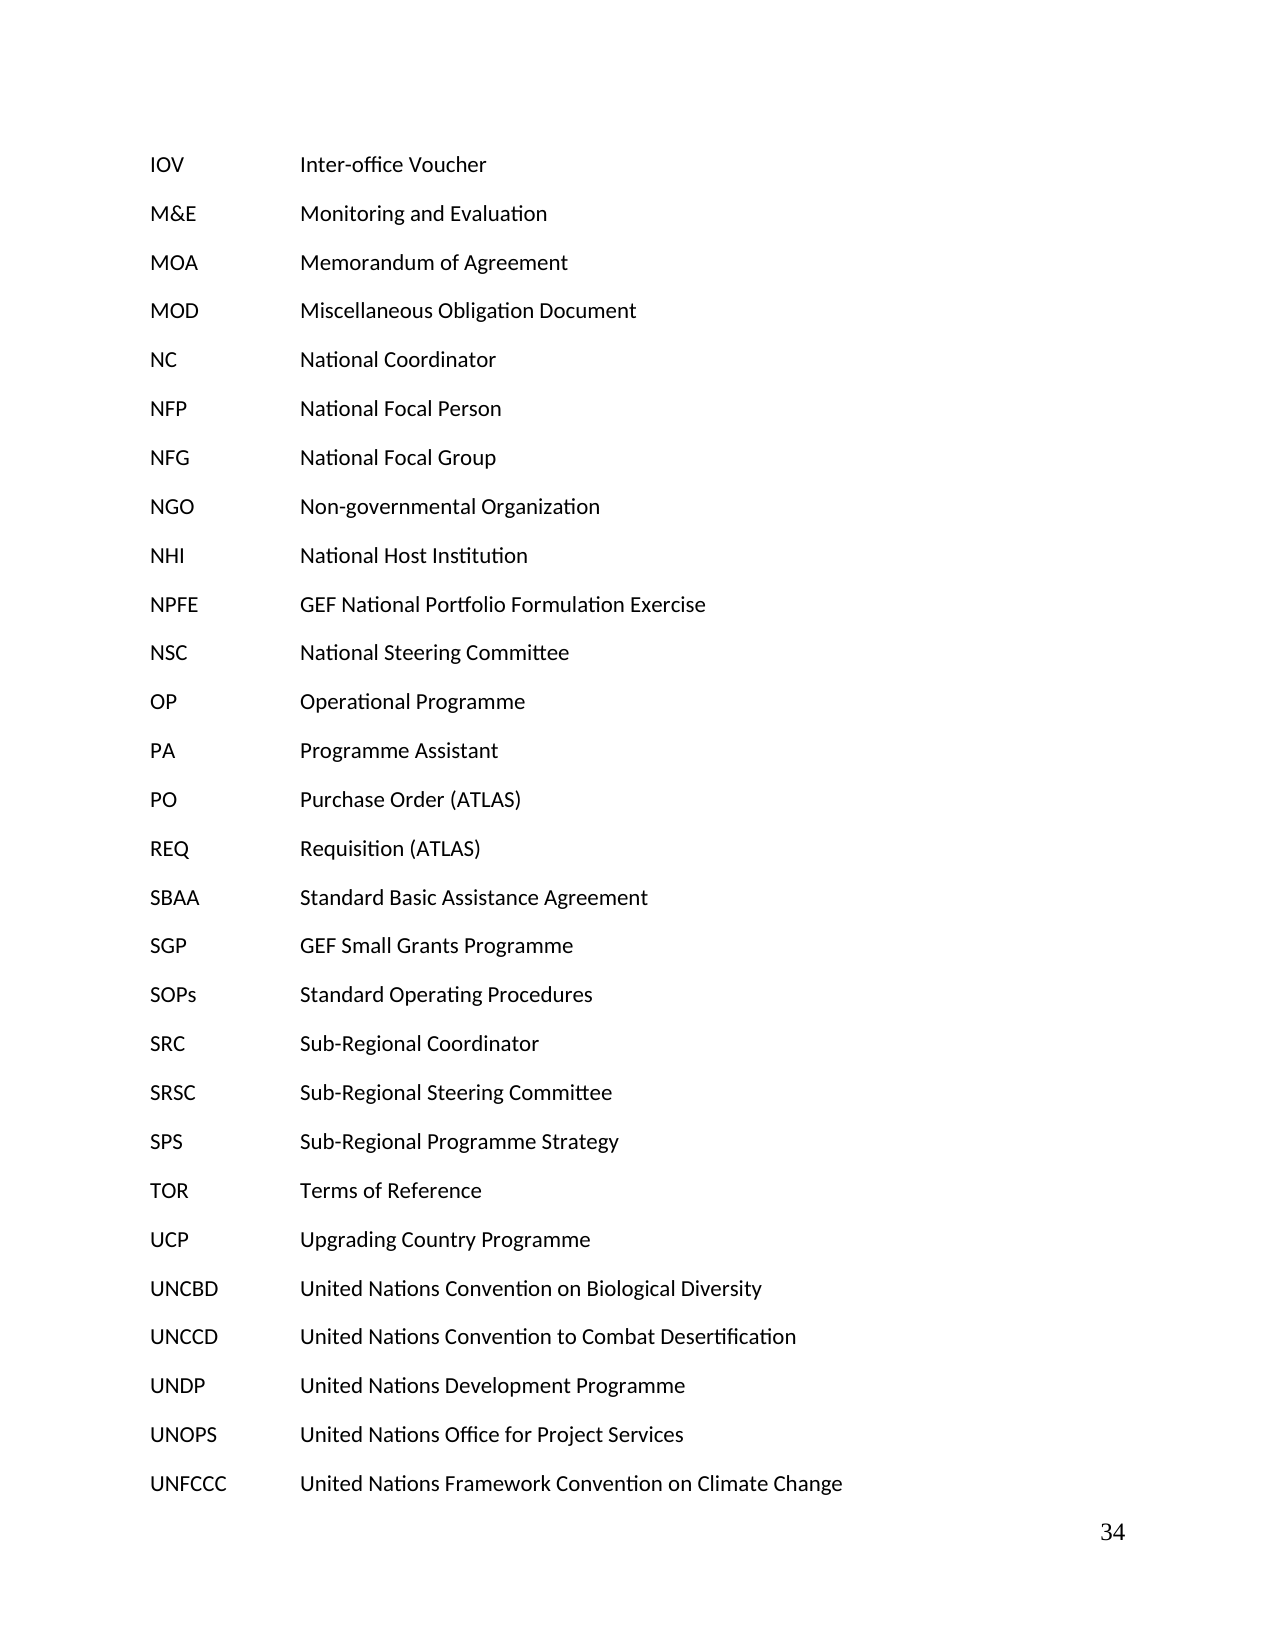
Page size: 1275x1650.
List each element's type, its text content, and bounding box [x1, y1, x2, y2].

text NC National Coordinator [150, 345, 1125, 373]
text UNDP United Nations Development Programme [150, 1371, 1125, 1399]
text UNOPS United Nations Office for Project Services [150, 1420, 1125, 1448]
text UNCCD United Nations Convention to Combat Desertification [150, 1322, 1125, 1351]
text NGO Non-governmental Organization [150, 492, 1125, 520]
text NSC National Steering Committee [150, 638, 1125, 667]
text TOR Terms of Reference [150, 1176, 1125, 1204]
text NPFE GEF National Portfolio Formulation Exercise [150, 590, 1125, 618]
text REQ Requisition (ATLAS) [150, 834, 1125, 862]
text SRC Sub-Regional Coordinator [150, 1029, 1125, 1057]
text MOA Memorandum of Agreement [150, 248, 1125, 276]
text NHI National Host Institution [150, 541, 1125, 569]
text IOV Inter-office Voucher [150, 150, 1125, 178]
text PO Purchase Order (ATLAS) [150, 785, 1125, 813]
text UCP Upgrading Country Programme [150, 1225, 1125, 1253]
text SPS Sub-Regional Programme Strategy [150, 1127, 1125, 1155]
text SOPs Standard Operating Procedures [150, 981, 1125, 1008]
text PA Programme Assistant [150, 736, 1125, 764]
text NFP National Focal Person [150, 394, 1125, 422]
text OP Operational Programme [150, 687, 1125, 715]
text UNFCCC United Nations Framework Convention on Climate Change [150, 1469, 1125, 1497]
text UNCBD United Nations Convention on Biological Diversity [150, 1274, 1125, 1302]
text SBAA Standard Basic Assistance Agreement [150, 883, 1125, 911]
text MOD Miscellaneous Obligation Document [150, 297, 1125, 324]
text NFG National Focal Group [150, 443, 1125, 471]
text SRSC Sub-Regional Steering Committee [150, 1078, 1125, 1106]
text SGP GEF Small Grants Programme [150, 932, 1125, 960]
text M&E Monitoring and Evaluation [150, 199, 1125, 227]
